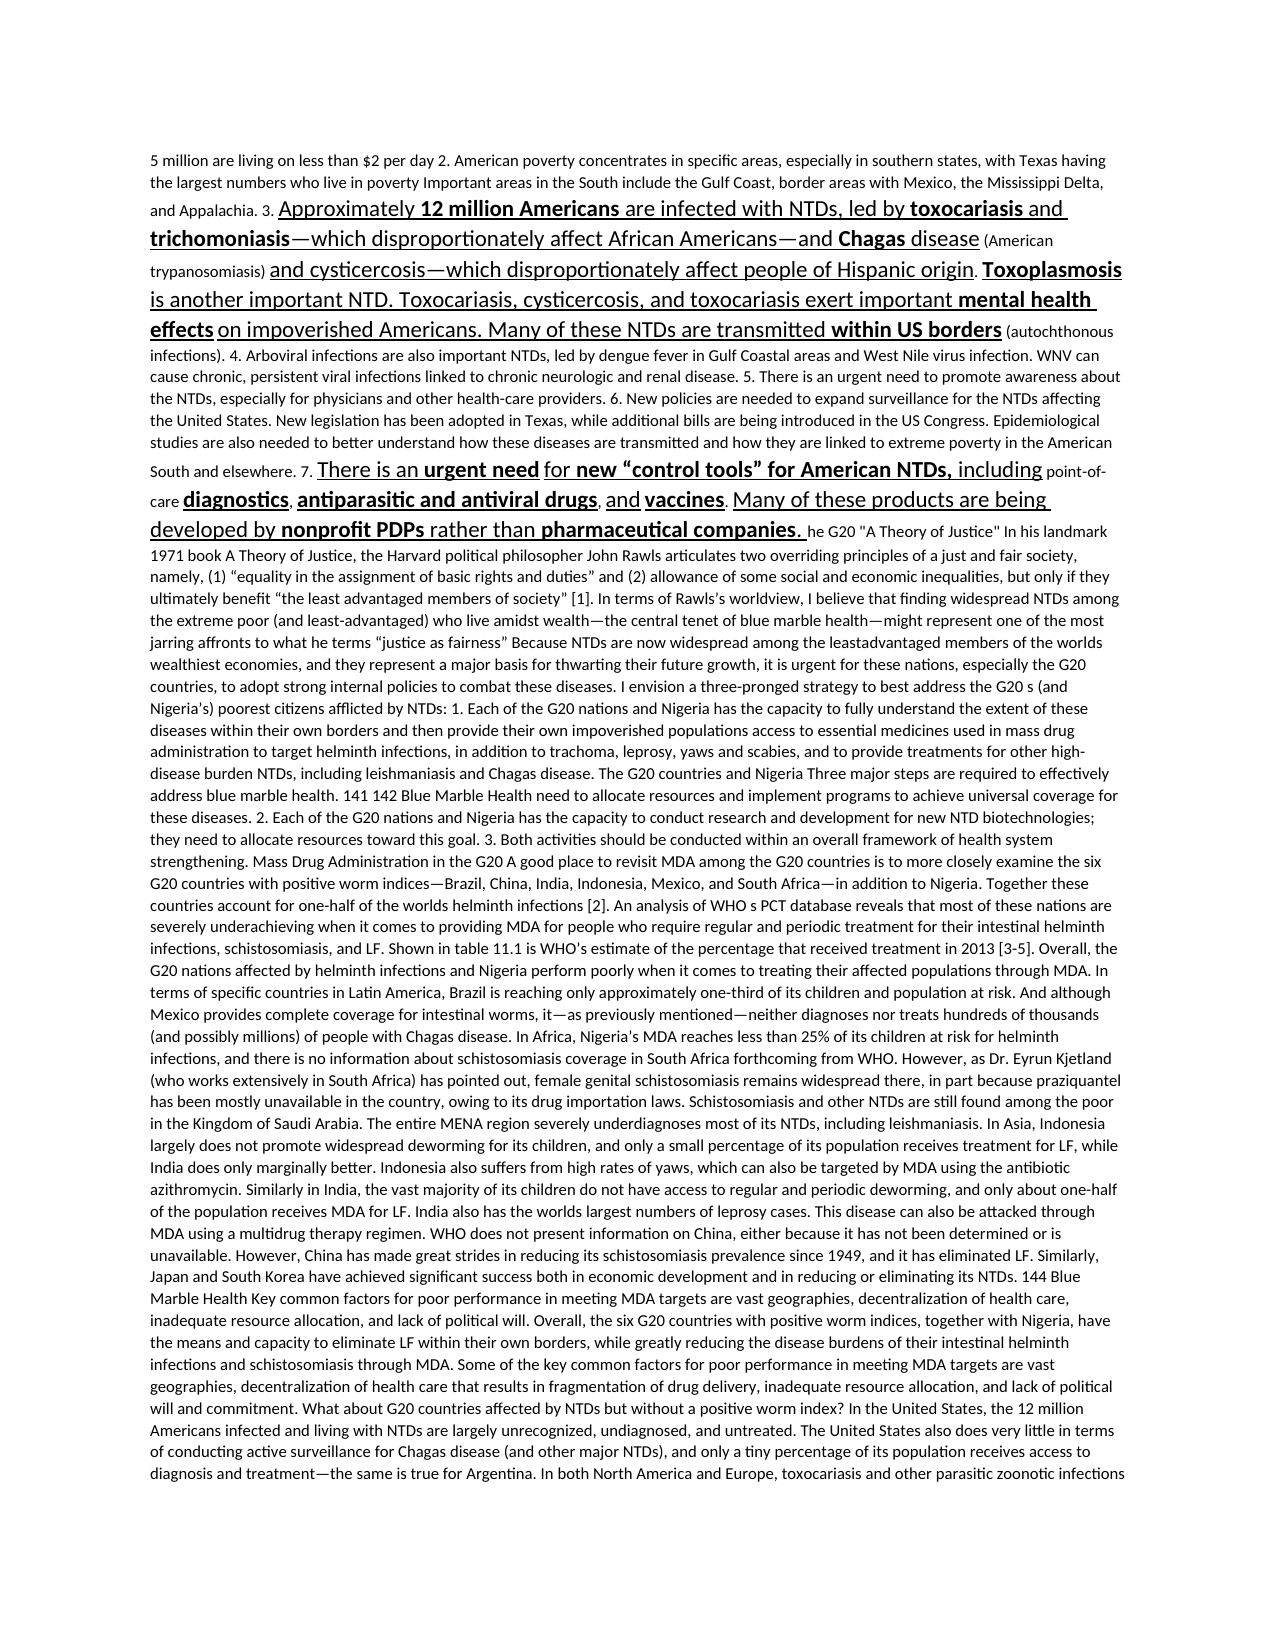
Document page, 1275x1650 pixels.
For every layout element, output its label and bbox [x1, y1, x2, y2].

text [150, 150, 1125, 1484]
